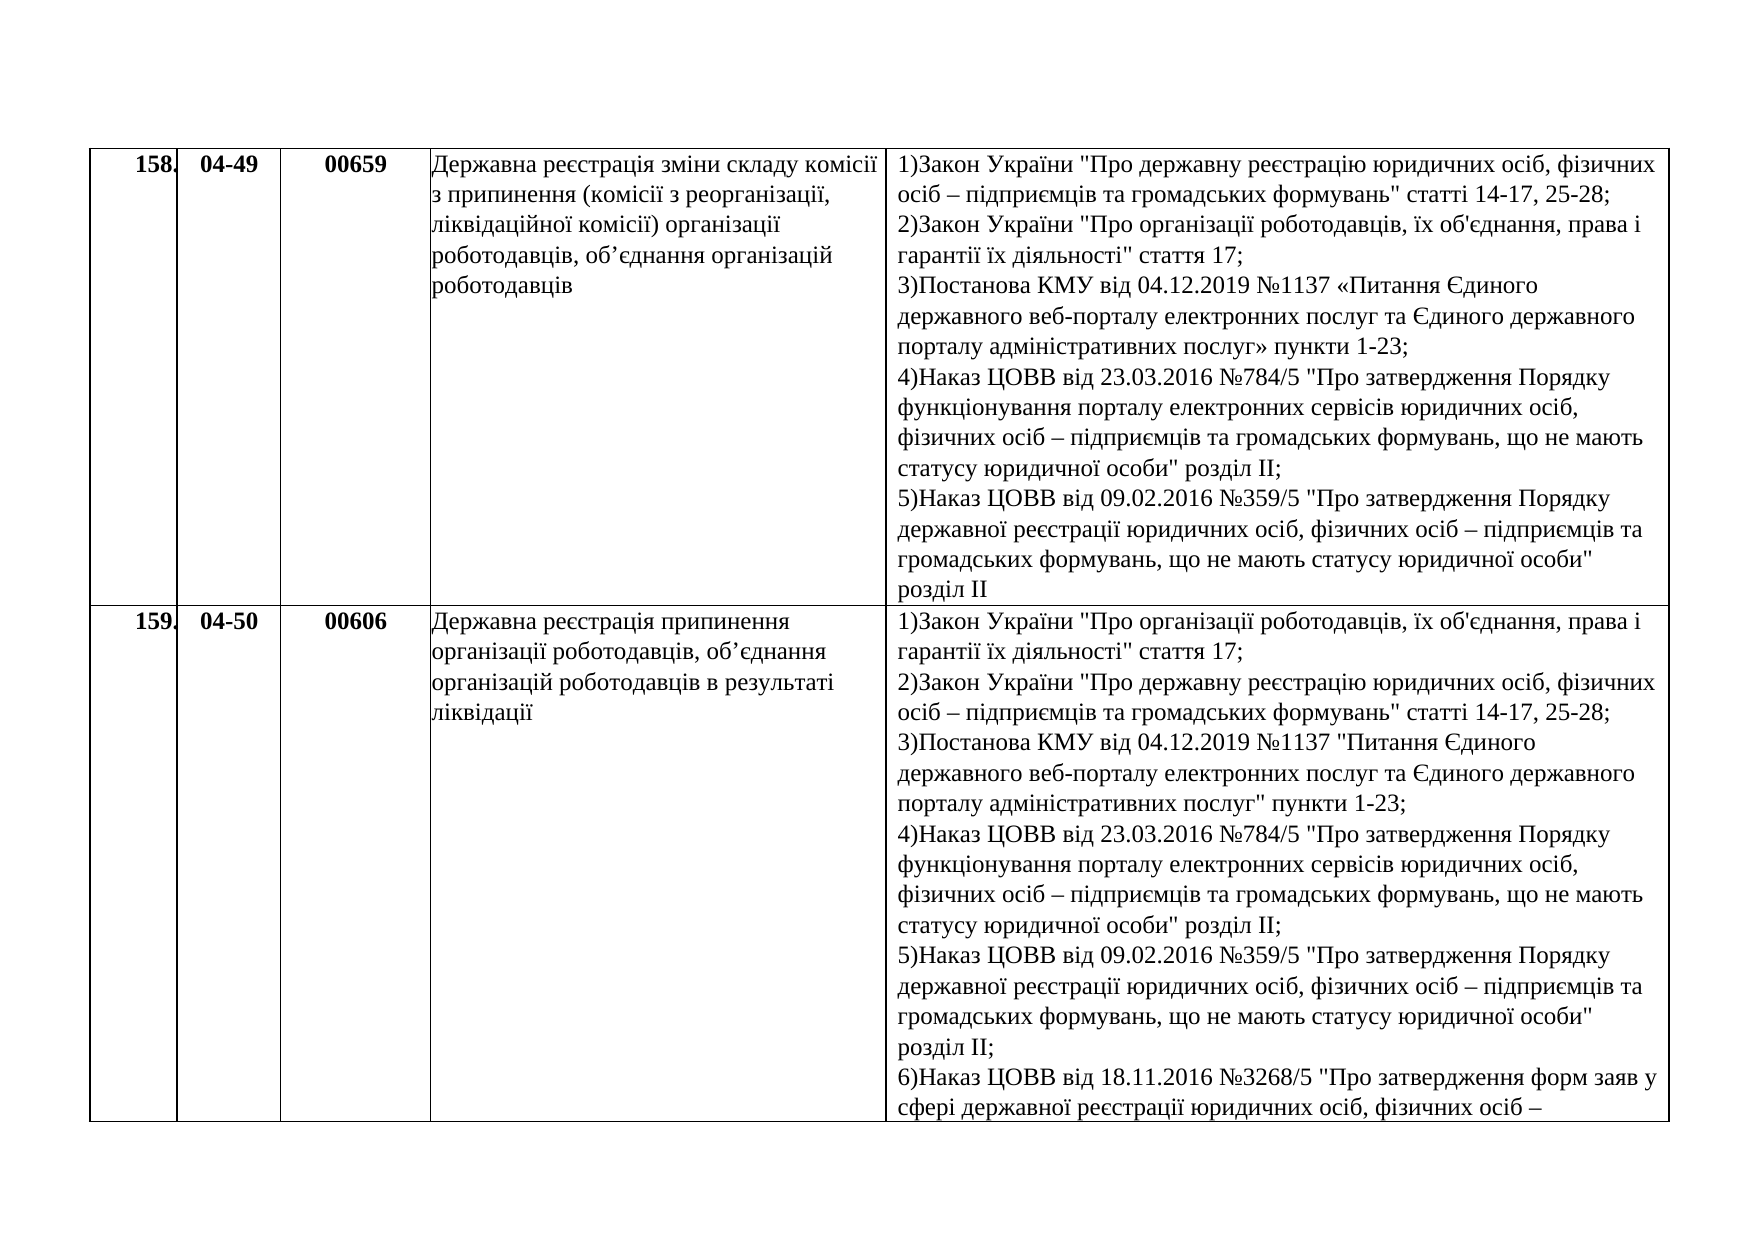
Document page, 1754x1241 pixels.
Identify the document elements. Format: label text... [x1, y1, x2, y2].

table_cell [91, 149, 176, 605]
table_cell Державна реєстрація зміни складу комісії з припинення (комісії з реорганізації, ліквідаційної комісії) організації роботодавців, об’єднання організацій роботодавців [431, 149, 885, 605]
table_cell 1)Закон України "Про державну реєстрацію юридичних осіб, фізичних осіб – підприємців та громадських формувань" статті 14-17, 25-28; 2)Закон України "Про організації роботодавців, їх об'єднання, права і гарантії їх діяльності" стаття 17; 3)Постанова КМУ від 04.12.2019 №1137 «Питання Єдиного державного веб-порталу електронних послуг та Єдиного державного порталу адміністративних послуг» пункти 1-23; 4)Наказ ЦОВВ від 23.03.2016 №784/5 "Про затвердження Порядку функціонування порталу електронних сервісів юридичних осіб, фізичних осіб – підприємців та громадських формувань, що не мають статусу юридичної особи" розділ ІІ; 5)Наказ ЦОВВ від 09.02.2016 №359/5 "Про затвердження Порядку державної реєстрації юридичних осіб, фізичних осіб – підприємців та громадських формувань, що не мають статусу юридичної особи" розділ ІІ [887, 149, 1668, 605]
table_cell 04-50 [178, 606, 280, 1121]
table_cell 04-49 [178, 149, 280, 605]
table_cell 00659 [281, 149, 430, 605]
table_cell 00606 [281, 606, 430, 1121]
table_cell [431, 606, 885, 1121]
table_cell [887, 606, 1668, 1121]
table_cell [91, 606, 176, 1121]
